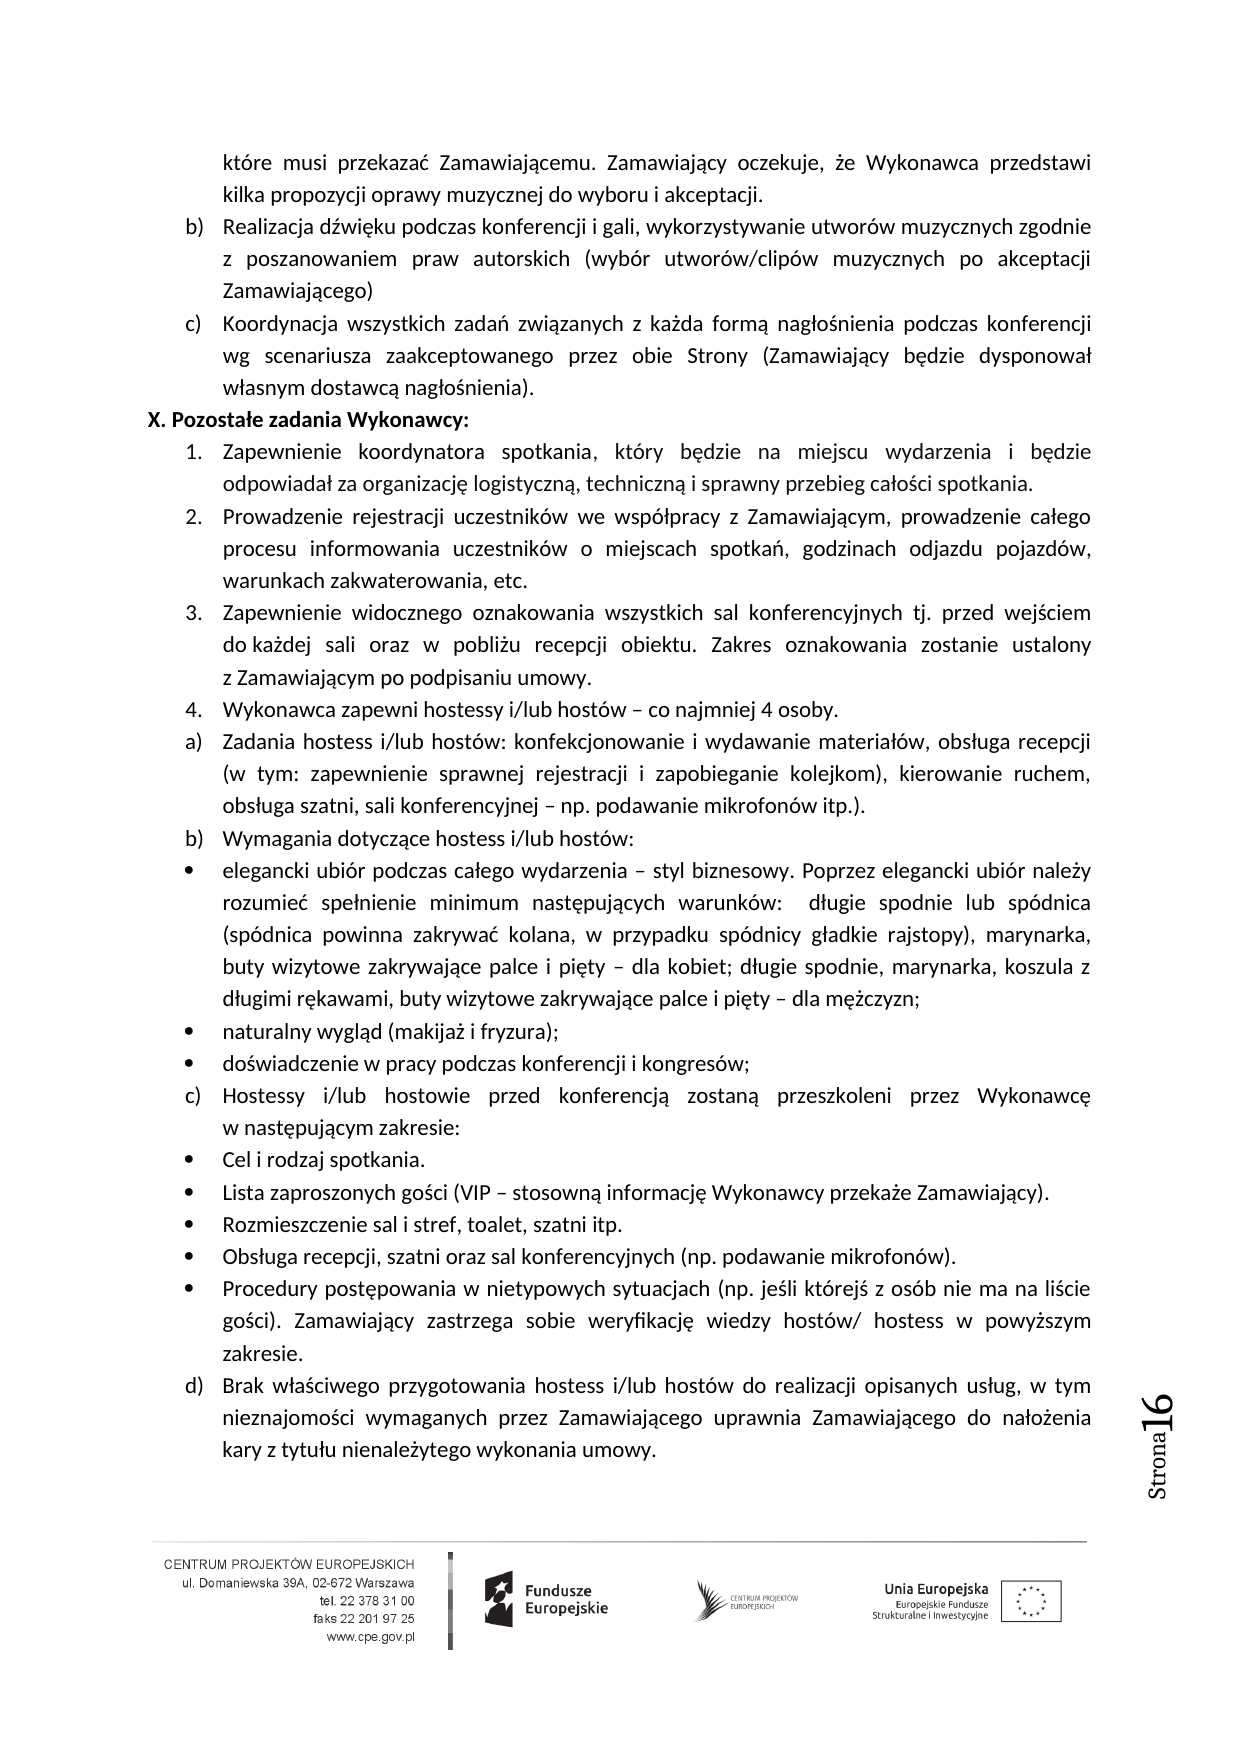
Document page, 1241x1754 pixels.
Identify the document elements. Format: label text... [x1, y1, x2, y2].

list Prowadzenie rejestracji uczestników we współpracy z Zamawiającym, prowadzenie całego procesu informowania uczestników o miejscach spotkań, godzinach odjazdu pojazdów, warunkach zakwaterowania, etc. [185, 502, 1093, 594]
picture [147, 1536, 1092, 1655]
list Cel i rodzaj spotkania. [185, 1146, 1093, 1173]
list Zapewnienie widocznego oznakowania wszystkich sal konferencyjnych tj. przed wejściem do każdej sali oraz w pobliżu recepcji obiektu. Zakres oznakowania zostanie ustalony z Zamawiającym po podpisaniu umowy. [185, 598, 1093, 691]
list Obsługa recepcji, szatni oraz sal konferencyjnych (np. podawanie mikrofonów). [185, 1242, 1093, 1270]
list Realizacja dźwięku podczas konferencji i gali, wykorzystywanie utworów muzycznych zgodnie z poszanowaniem praw autorskich (wybór utworów/clipów muzycznych po akceptacji Zamawiającego) [185, 212, 1093, 304]
text X. Pozostałe zadania Wykonawcy: [148, 405, 1093, 433]
list Zapewnienie koordynatora spotkania, który będzie na miejscu wydarzenia i będzie odpowiadał za organizację logistyczną, techniczną i sprawny przebieg całości spotkania. [185, 437, 1093, 498]
list naturalny wygląd (makijaż i fryzura); [185, 1017, 1093, 1045]
list Koordynacja wszystkich zadań związanych z każda formą nagłośnienia podczas konferencji wg scenariusza zaakceptowanego przez obie Strony (Zamawiający będzie dysponował własnym dostawcą nagłośnienia). [185, 309, 1093, 401]
list elegancki ubiór podczas całego wydarzenia – styl biznesowy. Poprzez elegancki ubiór należy rozumieć spełnienie minimum następujących warunków: długie spodnie lub spódnica (spódnica powinna zakrywać kolana, w przypadku spódnicy gładkie rajstopy), marynarka, buty wizytowe zakrywające palce i pięty – dla kobiet; długie spodnie, marynarka, koszula z długimi rękawami, buty wizytowe zakrywające palce i pięty – dla mężczyzn; [185, 856, 1093, 1013]
list Wykonawca zapewni hostessy i/lub hostów – co najmniej 4 osoby. [185, 695, 1093, 723]
list Brak właściwego przygotowania hostess i/lub hostów do realizacji opisanych usług, w tym nieznajomości wymaganych przez Zamawiającego uprawnia Zamawiającego do nałożenia kary z tytułu nienależytego wykonania umowy. [185, 1371, 1093, 1463]
list Hostessy i/lub hostowie przed konferencją zostaną przeszkoleni przez Wykonawcę w następującym zakresie: [185, 1081, 1093, 1141]
list Wymagania dotyczące hostess i/lub hostów: [185, 824, 1093, 852]
list Lista zaproszonych gości (VIP – stosowną informację Wykonawcy przekaże Zamawiający). [185, 1178, 1093, 1206]
list Procedury postępowania w nietypowych sytuacjach (np. jeśli którejś z osób nie ma na liście gości). Zamawiający zastrzega sobie weryfikację wiedzy hostów/ hostess w powyższym zakresie. [185, 1274, 1093, 1367]
list Zadania hostess i/lub hostów: konfekcjonowanie i wydawanie materiałów, obsługa recepcji (w tym: zapewnienie sprawnej rejestracji i zapobieganie kolejkom), kierowanie ruchem, obsługa szatni, sali konferencyjnej – np. podawanie mikrofonów itp.). [185, 727, 1093, 819]
list doświadczenie w pracy podczas konferencji i kongresów; [185, 1049, 1093, 1077]
list Rozmieszczenie sal i stref, toalet, szatni itp. [185, 1210, 1093, 1238]
